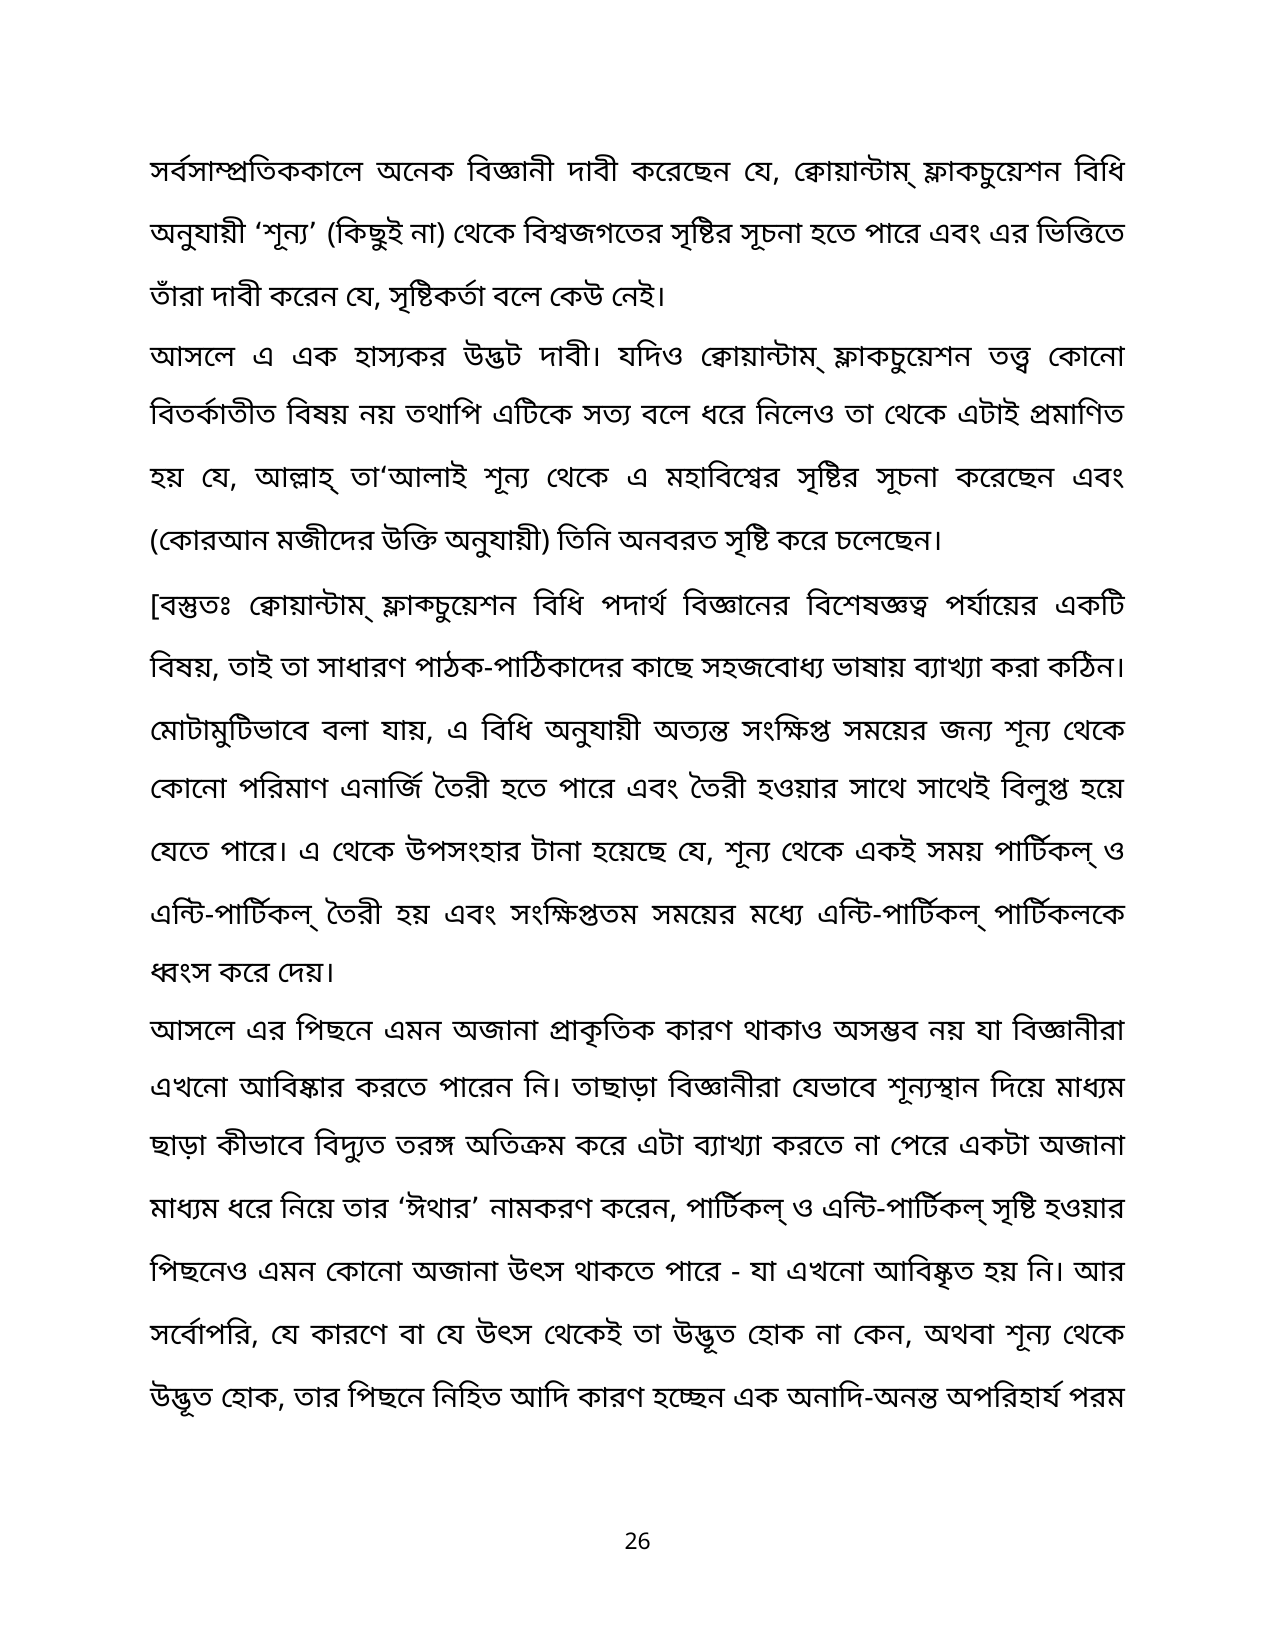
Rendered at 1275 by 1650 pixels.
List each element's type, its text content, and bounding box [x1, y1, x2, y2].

text আসলে এ এক হাস্যকর উদ্ভট দাবী। যদিও ক্বোয়ান্টাম্ ফ্লাকচুয়েশন তত্ত্ব কোনো বিতর্কাতীত বিষয় নয় তথাপি এটিকে সত্য বলে ধরে নিলেও তা থেকে এটাই প্রমাণিত হয় যে, আল্লাহ্ তা‘আলাই শূন্য থেকে এ মহাবিশ্বের সৃষ্টির সূচনা করেছেন এবং (কোরআন মজীদের উক্তি অনুযায়ী) তিনি অনবরত সৃষ্টি করে চলেছেন। [150, 340, 1125, 562]
text [বস্তুতঃ ক্বোয়ান্টাম্ ফ্লাক্চুয়েশন বিধি পদার্থ বিজ্ঞানের বিশেষজ্ঞত্ব পর্যায়ের একটি বিষয়, তাই তা সাধারণ পাঠক-পাঠিকাদের কাছে সহজবোধ্য ভাষায় ব্যাখ্যা করা কঠিন। মোটামুটিভাবে বলা যায়, এ বিধি অনুযায়ী অত্যন্ত সংক্ষিপ্ত সময়ের জন্য শূন্য থেকে কোনো পরিমাণ এনার্জি তৈরী হতে পারে এবং তৈরী হওয়ার সাথে সাথেই বিলুপ্ত হয়ে যেতে পারে। এ থেকে উপসংহার টানা হয়েছে যে, শূন্য থেকে একই সময় পার্টিকল্ ও এন্টি-পার্টিকল্ তৈরী হয় এবং সংক্ষিপ্ততম সময়ের মধ্যে এন্টি-পার্টিকল্ পার্টিকলকে ধ্বংস করে দেয়। [150, 584, 1125, 994]
text সর্বসাম্প্রতিককালে অনেক বিজ্ঞানী দাবী করেছেন যে, ক্বোয়ান্টাম্ ফ্লাকচুয়েশন বিধি অনুযায়ী ‘শূন্য’ (কিছুই না) থেকে বিশ্বজগতের সৃষ্টির সূচনা হতে পারে এবং এর ভিত্তিতে তাঁরা দাবী করেন যে, সৃষ্টিকর্তা বলে কেউ নেই। [150, 150, 1125, 319]
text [150, 1013, 1125, 1419]
